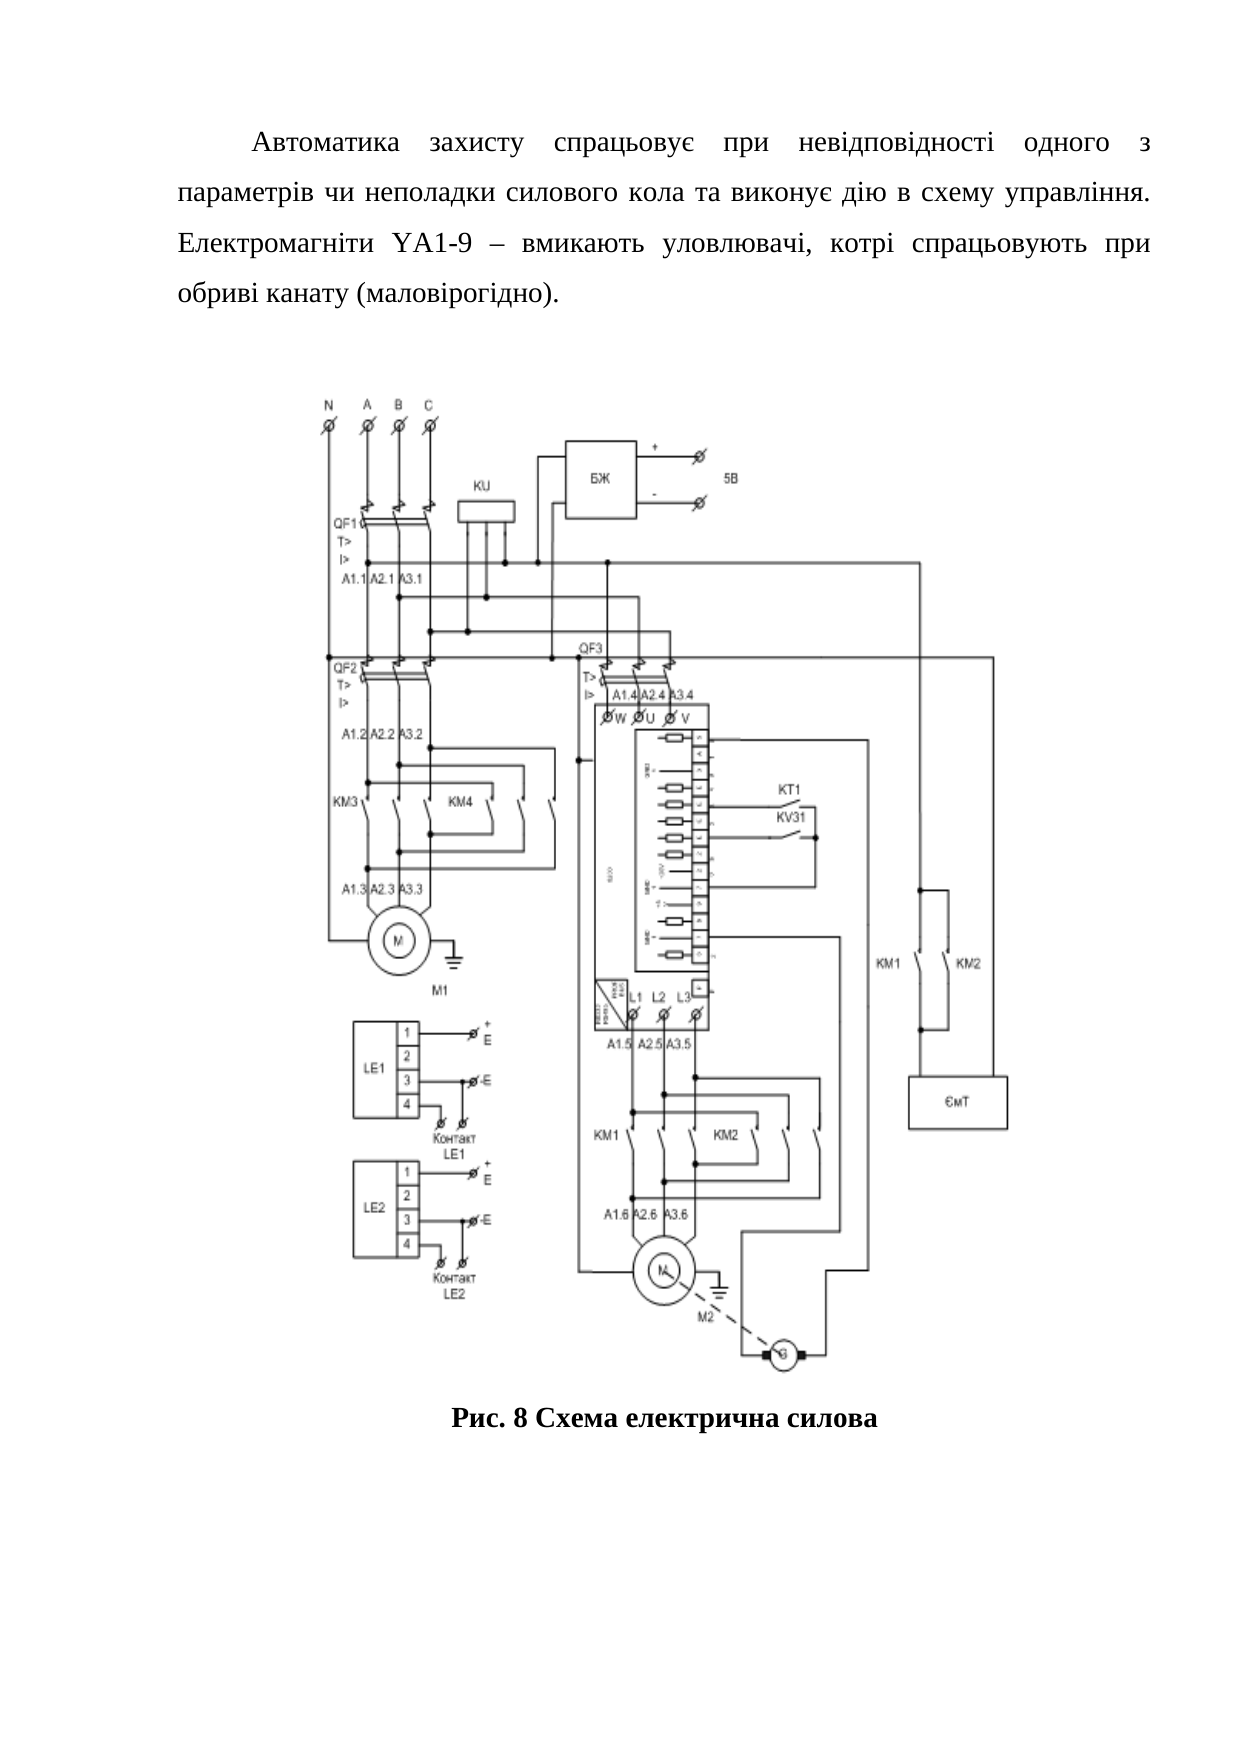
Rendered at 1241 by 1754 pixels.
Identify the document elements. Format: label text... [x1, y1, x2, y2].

picture [299, 375, 1030, 1384]
text Автоматика захисту спрацьовує при невідповідності одного з параметрів чи неполадки силового кола та виконує дію в схему управління. Електромагніти YA1-9 – вмикають уловлювачі, котрі спрацьовують при обриві канату (маловірогідно). [177, 124, 1152, 308]
text Рис. 8 Схема електрична силова [177, 1400, 1152, 1434]
